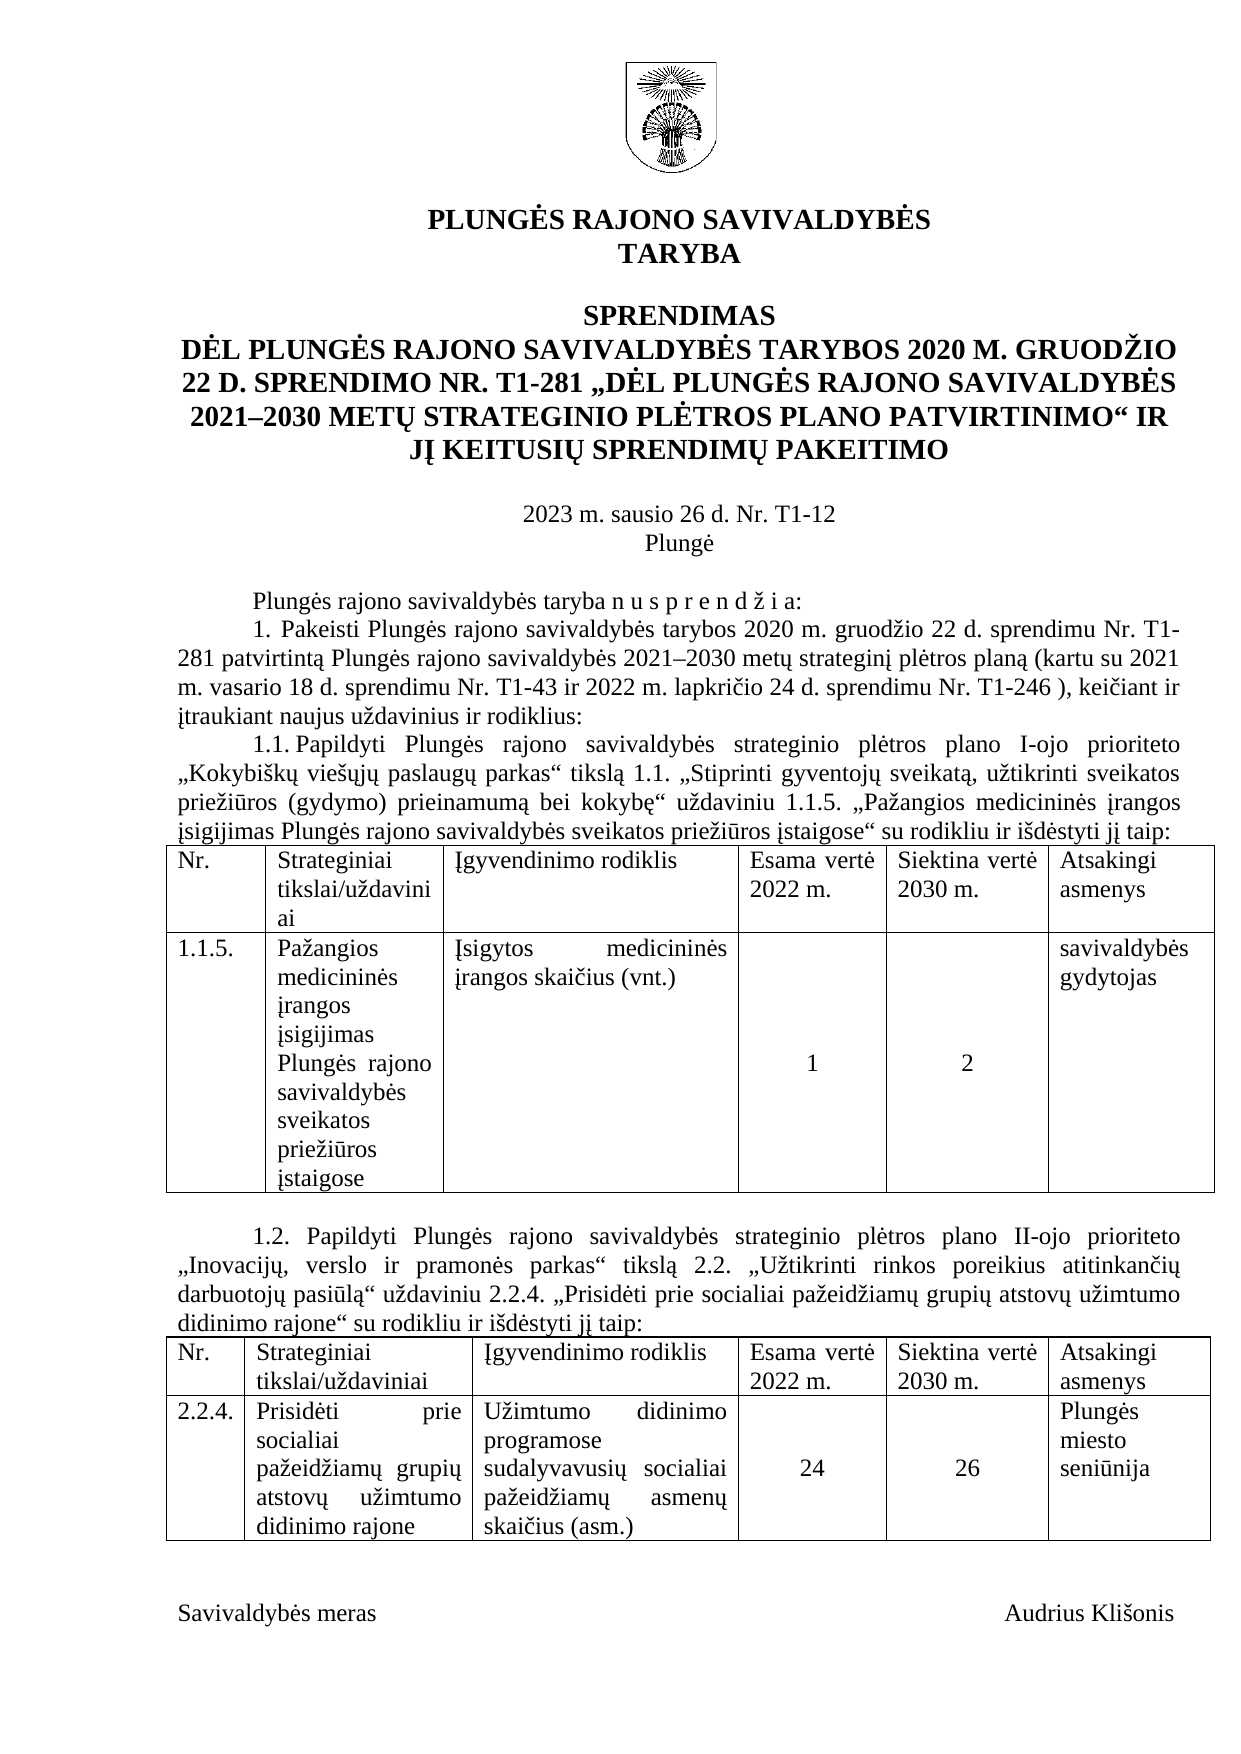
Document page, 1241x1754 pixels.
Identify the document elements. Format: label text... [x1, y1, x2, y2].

list Papildyti Plungės rajono savivaldybės strateginio plėtros plano I-ojo prioriteto „Kokybiškų viešųjų paslaugų parkas“ tikslą 1.1. „Stiprinti gyventojų sveikatą, užtikrinti sveikatos priežiūros (gydymo) prieinamumą bei kokybę“ uždaviniu 1.1.5. „Pažangios medicininės įrangos įsigijimas Plungės rajono savivaldybės sveikatos priežiūros įstaigose“ su rodikliu ir išdėstyti jį taip: [177, 729, 1181, 844]
table_cell 1.1.5. [167, 933, 265, 1192]
table_header Atsakingi asmenys [1049, 846, 1214, 932]
table_header Įgyvendinimo rodiklis [444, 846, 738, 932]
table_cell Užimtumo didinimo programose sudalyvavusių socialiai pažeidžiamų asmenų skaičius (asm.) [473, 1396, 738, 1540]
table_header Strateginiai tikslai/uždaviniai [245, 1338, 472, 1395]
table_cell 26 [887, 1396, 1048, 1540]
table_header Esama vertė 2022 m. [739, 1338, 886, 1395]
table_header Nr. [167, 1338, 244, 1395]
table_cell 24 [739, 1396, 886, 1540]
table_cell Plungės miesto seniūnija [1049, 1396, 1210, 1540]
table_cell 2.2.4. [167, 1396, 244, 1540]
table_header Įgyvendinimo rodiklis [473, 1338, 738, 1395]
text DĖL PLUNGĖS RAJONO SAVIVALDYBĖS TARYBOS 2020 M. GRUODŽIO 22 D. SPRENDIMO NR. T1-281 „DĖL PLUNGĖS RAJONO SAVIVALDYBĖS 2021–2030 METŲ STRATEGINIO PLĖTROS PLANO PATVIRTINIMO“ IR JĮ KEITUSIŲ SPRENDIMŲ PAKEITIMO [177, 332, 1181, 466]
table_header Strateginiai tikslai/uždaviniai [266, 846, 443, 932]
list Pakeisti Plungės rajono savivaldybės tarybos 2020 m. gruodžio 22 d. sprendimu Nr. T1-281 patvirtintą Plungės rajono savivaldybės 2021–2030 metų strateginį plėtros planą (kartu su 2021 m. vasario 18 d. sprendimu Nr. T1-43 ir 2022 m. lapkričio 24 d. sprendimu Nr. T1-246 ), keičiant ir įtraukiant naujus uždavinius ir rodiklius: [177, 614, 1181, 729]
table_header Siektina vertė 2030 m. [887, 1338, 1048, 1395]
text Plungės rajono savivaldybės taryba n u s p r e n d ž i a: [177, 586, 1181, 614]
table_header Siektina vertė 2030 m. [887, 846, 1048, 932]
text 2023 m. sausio 26 d. Nr. T1-12 [177, 499, 1181, 528]
text Plungė [177, 528, 1181, 557]
text PLUNGĖS RAJONO SAVIVALDYBĖS [177, 118, 1181, 236]
table_cell Pažangios medicininės įrangos įsigijimas Plungės rajono savivaldybės sveikatos priežiūros įstaigose [266, 933, 443, 1192]
table_cell 2 [887, 933, 1048, 1192]
text SPRENDIMAS [177, 298, 1181, 332]
picture [625, 62, 717, 118]
table_cell Prisidėti prie socialiai pažeidžiamų grupių atstovų užimtumo didinimo rajone [245, 1396, 472, 1540]
table_header Esama vertė 2022 m. [739, 846, 886, 932]
text Savivaldybės meras Audrius Klišonis [177, 1598, 1181, 1627]
table_header Nr. [167, 846, 265, 932]
table_cell Įsigytos medicininės įrangos skaičius (vnt.) [444, 933, 738, 1192]
text 1.2. Papildyti Plungės rajono savivaldybės strateginio plėtros plano II-ojo prioriteto „Inovacijų, verslo ir pramonės parkas“ tikslą 2.2. „Užtikrinti rinkos poreikius atitinkančių darbuotojų pasiūlą“ uždaviniu 2.2.4. „Prisidėti prie socialiai pažeidžiamų grupių atstovų užimtumo didinimo rajone“ su rodikliu ir išdėstyti jį taip: [177, 1221, 1181, 1336]
table_cell savivaldybės gydytojas [1049, 933, 1214, 1192]
table_header Atsakingi asmenys [1049, 1338, 1210, 1395]
text TARYBA [177, 236, 1181, 269]
table_cell 1 [739, 933, 886, 1192]
